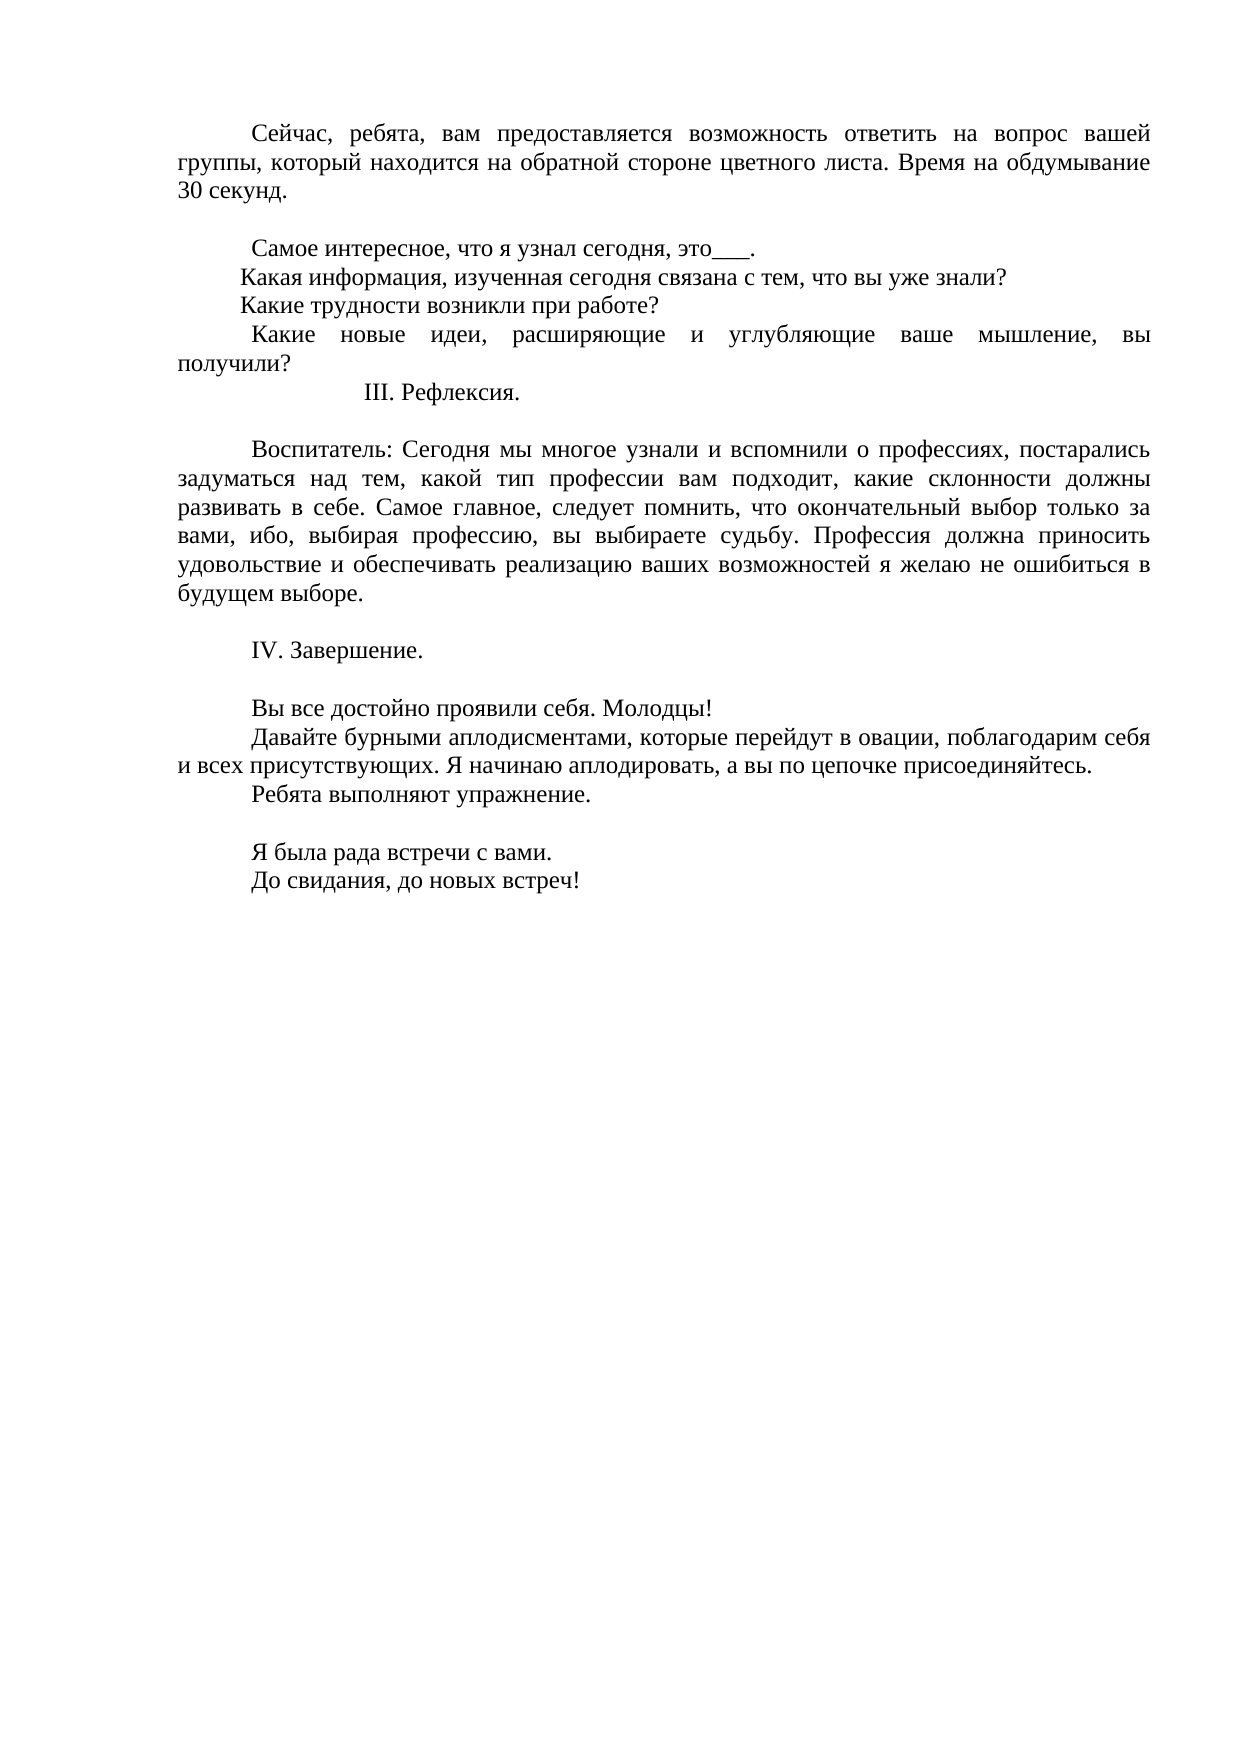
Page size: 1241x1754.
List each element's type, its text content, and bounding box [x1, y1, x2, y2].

text Воспитатель: Сегодня мы многое узнали и вспомнили о профессиях, постарались задуматься над тем, какой тип профессии вам подходит, какие склонности должны развивать в себе. Самое главное, следует помнить, что окончательный выбор только за вами, ибо, выбирая профессию, вы выбираете судьбу. Профессия должна приносить удовольствие и обеспечивать реализацию ваших возможностей я желаю не ошибиться в будущем выборе. [177, 434, 1152, 607]
text До свидания, до новых встреч! [177, 866, 1152, 894]
text Какая информация, изученная сегодня связана с тем, что вы уже знали? [177, 262, 1152, 291]
text Самое интересное, что я узнал сегодня, это___. [177, 233, 1152, 262]
text III. Рефлексия. [177, 377, 1152, 406]
text Сейчас, ребята, вам предоставляется возможность ответить на вопрос вашей группы, который находится на обратной стороне цветного листа. Время на обдумывание 30 секунд. [177, 118, 1152, 204]
text Какие трудности возникли при работе? [177, 291, 1152, 319]
text Ребята выполняют упражнение. [177, 779, 1152, 808]
text Я была рада встречи с вами. [177, 837, 1152, 866]
text Какие новые идеи, расширяющие и углубляющие ваше мышление, вы получили? [177, 319, 1152, 377]
text Давайте бурными аплодисментами, которые перейдут в овации, поблагодарим себя и всех присутствующих. Я начинаю аплодировать, а вы по цепочке присоединяйтесь. [177, 722, 1152, 779]
text IV. Завершение. [177, 636, 1152, 664]
text Вы все достойно проявили себя. Молодцы! [177, 693, 1152, 722]
